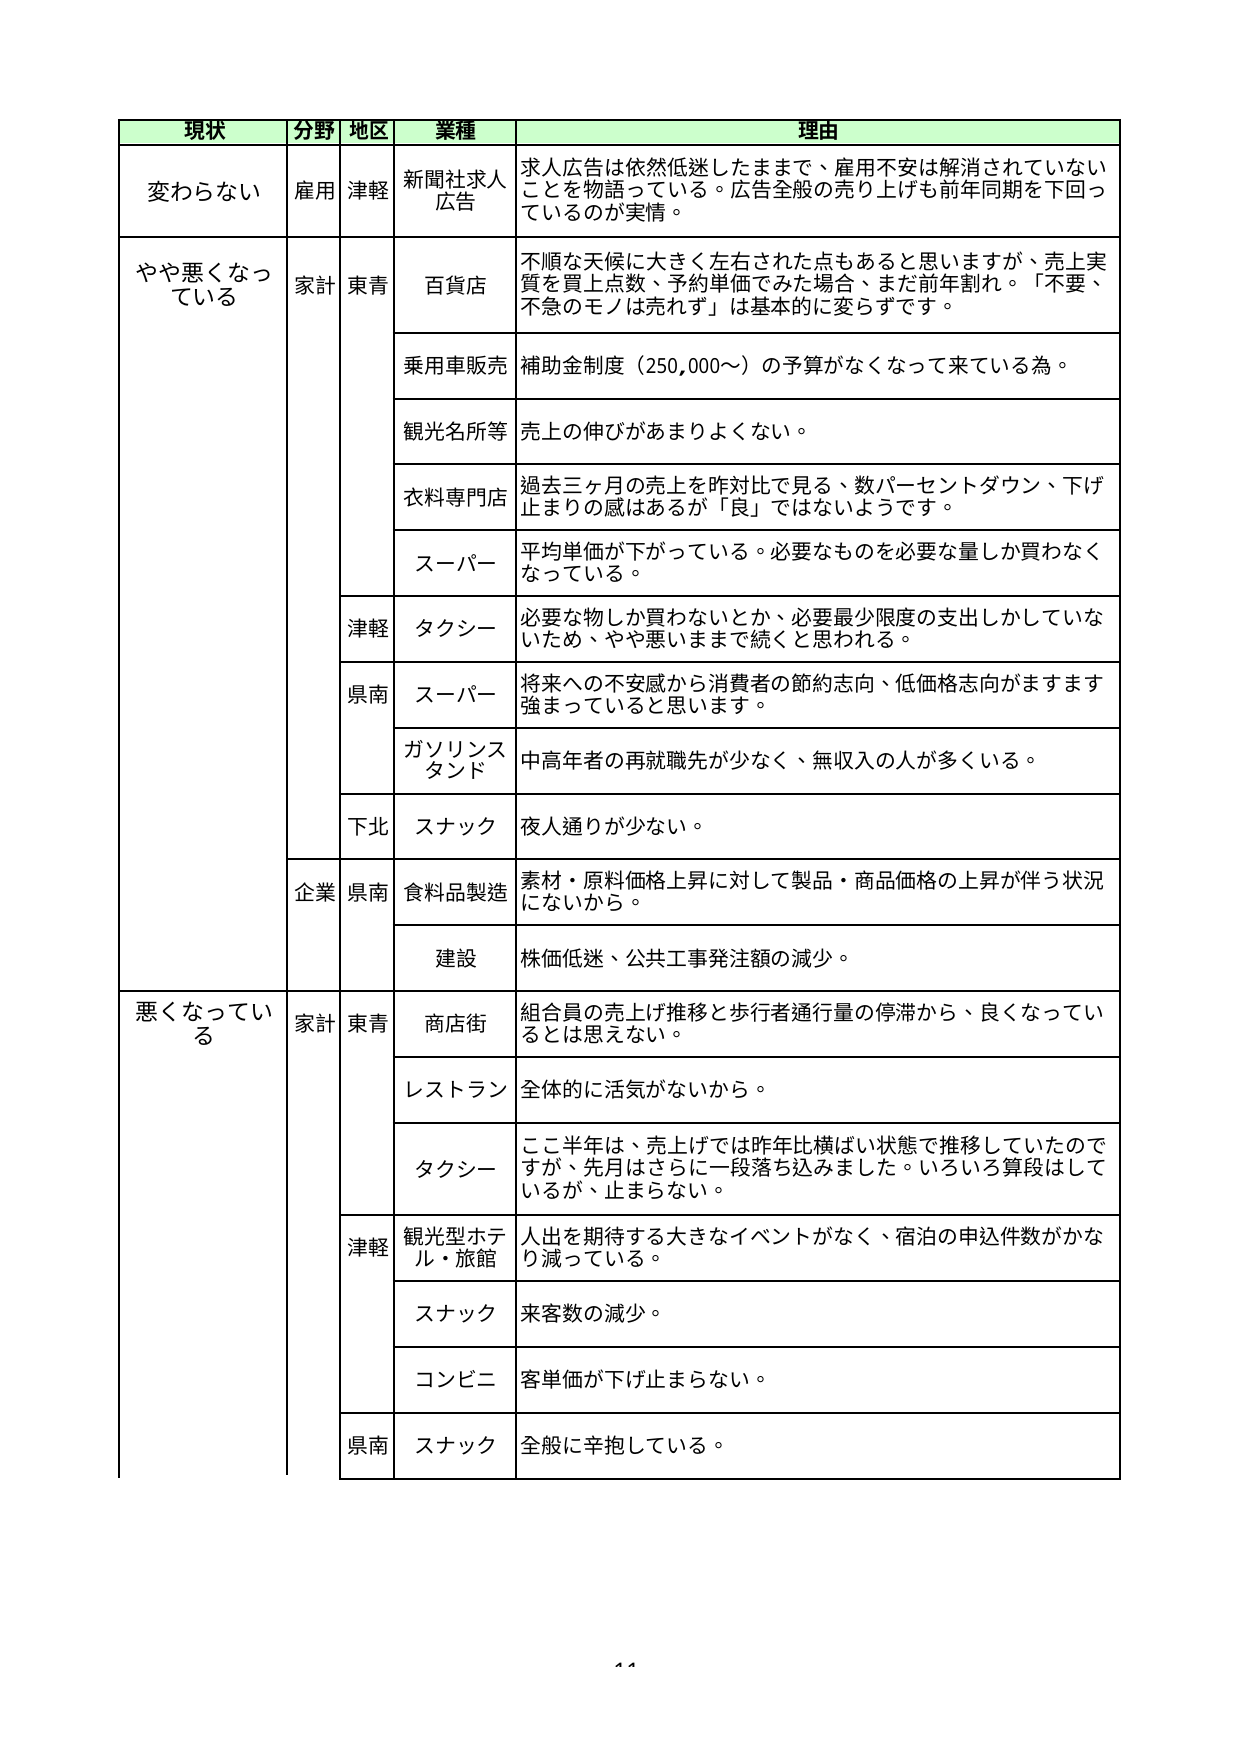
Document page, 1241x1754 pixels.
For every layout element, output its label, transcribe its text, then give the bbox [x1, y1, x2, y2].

table_header 現状 [120, 121, 286, 143]
table_cell ガソリンスタンド [395, 729, 515, 792]
table_cell 夜人通りが少ない。 [517, 795, 1119, 858]
table_cell 全般に辛抱している。 [517, 1414, 1119, 1477]
table_cell 新聞社求人広告 [395, 146, 515, 236]
table_cell タクシー [395, 597, 515, 661]
table_cell スナック [395, 795, 515, 858]
table_cell 家計 [287, 992, 339, 1477]
table_cell 建設 [395, 926, 515, 990]
table_cell 素材・原料価格上昇に対して製品・商品価格の上昇が伴う状況にないから。 [517, 860, 1119, 924]
table_cell 補助金制度（250,000～）の予算がなくなって来ている為。 [517, 334, 1119, 397]
table_cell やや悪くなっている [120, 238, 286, 990]
table_cell 企業 [288, 860, 339, 990]
table_cell 不順な天候に大きく左右された点もあると思いますが、売上実質を買上点数、予約単価でみた場合、まだ前年割れ。「不要、不急のモノは売れず」は基本的に変らずです。 [517, 238, 1119, 332]
table_cell 来客数の減少。 [517, 1282, 1119, 1346]
table_cell 県南 [341, 860, 393, 990]
table_header 理由 [517, 121, 1119, 143]
table_cell スーパー [395, 531, 515, 595]
table_cell 津軽 [341, 146, 393, 236]
table_cell 変わらない [120, 146, 286, 236]
table_header 分野 [288, 121, 339, 143]
table_cell 家計 [288, 238, 339, 858]
table_cell 観光型ホテル・旅館 [395, 1216, 515, 1280]
table_cell 全体的に活気がないから。 [517, 1058, 1119, 1122]
table_header 業種 [395, 121, 515, 143]
table_cell 売上の伸びがあまりよくない。 [517, 400, 1119, 463]
table_cell 将来への不安感から消費者の節約志向、低価格志向がますます強まっていると思います。 [517, 663, 1119, 727]
table_cell 平均単価が下がっている。必要なものを必要な量しか買わなくなっている。 [517, 531, 1119, 595]
table_cell 衣料専門店 [395, 465, 515, 529]
table_cell 東青 [341, 238, 393, 595]
table_cell 県南 [341, 663, 393, 792]
table_cell 客単価が下げ止まらない。 [517, 1348, 1119, 1412]
table_cell レストラン [395, 1058, 515, 1122]
table_cell 県南 [341, 1414, 393, 1477]
table_cell 悪くなっている [120, 992, 287, 1477]
table_cell 求人広告は依然低迷したままで、雇用不安は解消されていないことを物語っている。広告全般の売り上げも前年同期を下回っているのが実情。 [517, 146, 1119, 236]
table_cell 組合員の売上げ推移と歩行者通行量の停滞から、良くなっているとは思えない。 [517, 992, 1119, 1056]
table_cell スナック [395, 1414, 515, 1477]
table_cell 百貨店 [395, 238, 515, 332]
table_cell 人出を期待する大きなイベントがなく、宿泊の申込件数がかなり減っている。 [517, 1216, 1119, 1280]
table_cell 雇用 [288, 146, 339, 236]
table_cell 商店街 [395, 992, 515, 1056]
table_cell 東青 [341, 992, 393, 1214]
table_cell 中高年者の再就職先が少なく、無収入の人が多くいる。 [517, 729, 1119, 792]
table_cell スナック [395, 1282, 515, 1346]
table_cell 津軽 [341, 1216, 393, 1412]
table_cell コンビニ [395, 1348, 515, 1412]
table_cell 乗用車販売 [395, 334, 515, 397]
table_header 地区 [341, 121, 393, 143]
table_cell 観光名所等 [395, 400, 515, 463]
table_cell 過去三ヶ月の売上を昨対比で見る、数パーセントダウン、下げ止まりの感はあるが「良」ではないようです。 [517, 465, 1119, 529]
table_cell タクシー [395, 1124, 515, 1214]
table_cell 津軽 [341, 597, 393, 661]
table_cell ここ半年は、売上げでは昨年比横ばい状態で推移していたのですが、先月はさらに一段落ち込みました。いろいろ算段はしているが、止まらない。 [517, 1124, 1119, 1214]
table_cell 株価低迷、公共工事発注額の減少。 [517, 926, 1119, 990]
table_cell 食料品製造 [395, 860, 515, 924]
table_cell 必要な物しか買わないとか、必要最少限度の支出しかしていないため、やや悪いままで続くと思われる。 [517, 597, 1119, 661]
table_cell スーパー [395, 663, 515, 727]
table_cell 下北 [341, 795, 393, 858]
